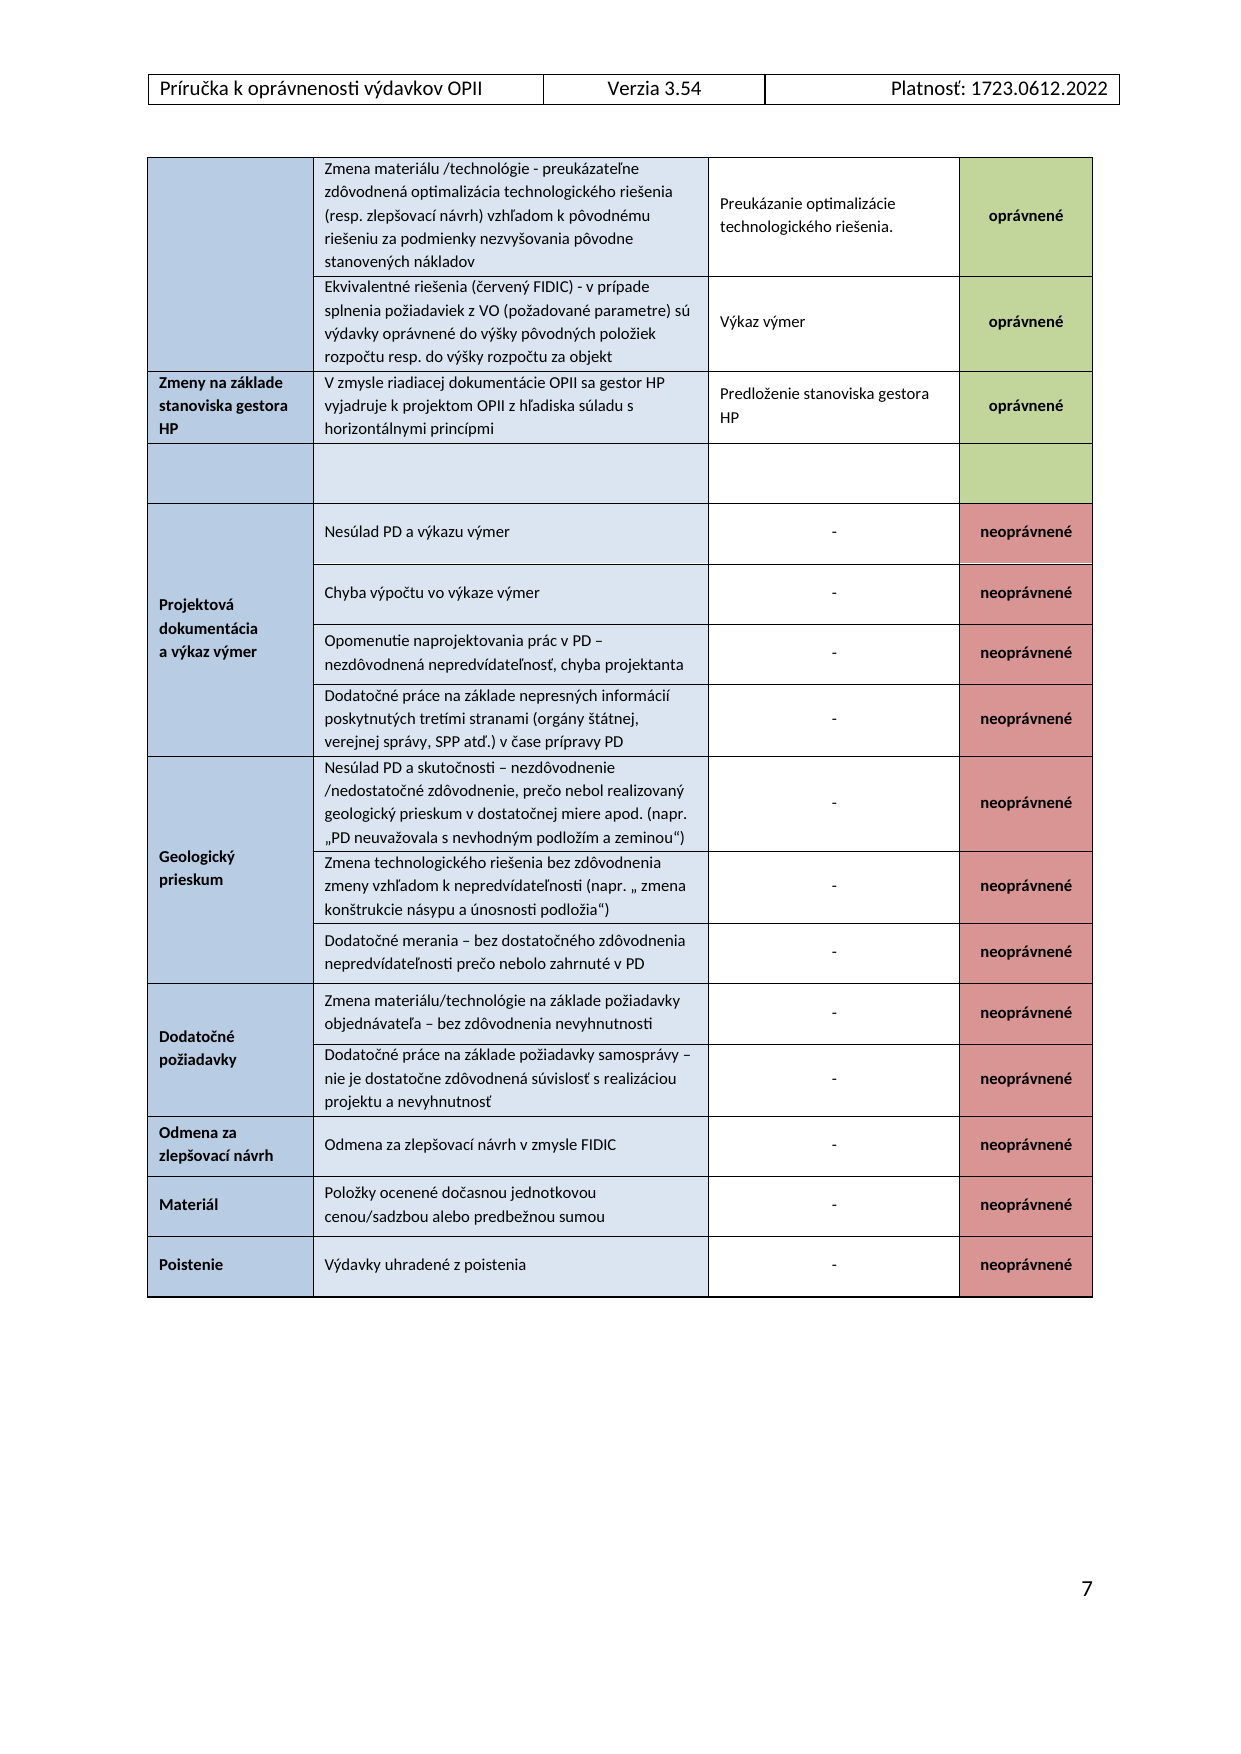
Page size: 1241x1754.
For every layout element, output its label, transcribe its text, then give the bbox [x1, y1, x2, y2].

table_cell - [709, 1177, 959, 1236]
table_cell [960, 444, 1092, 503]
table_cell neoprávnené [960, 1045, 1092, 1116]
table_cell Dodatočné požiadavky [148, 984, 313, 1116]
table_cell Nesúlad PD a výkazu výmer [314, 504, 708, 563]
table_cell - [709, 625, 959, 684]
table_cell neoprávnené [960, 504, 1092, 563]
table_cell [148, 158, 313, 371]
table_cell Odmena za zlepšovací návrh [148, 1117, 313, 1176]
table_cell neoprávnené [960, 984, 1092, 1044]
table_cell Dodatočné práce na základe nepresných informácií poskytnutých tretími stranami (orgány štátnej, verejnej správy, SPP atď.) v čase prípravy PD [314, 685, 708, 756]
table_cell Ekvivalentné riešenia (červený FIDIC) - v prípade splnenia požiadaviek z VO (požadované parametre) sú výdavky oprávnené do výšky pôvodných položiek rozpočtu resp. do výšky rozpočtu za objekt [314, 277, 708, 371]
table_cell [314, 444, 708, 503]
table_cell Projektová dokumentácia a výkaz výmer [148, 504, 313, 756]
table_cell V zmysle riadiacej dokumentácie OPII sa gestor HP vyjadruje k projektom OPII z hľadiska súladu s horizontálnymi princípmi [314, 372, 708, 443]
table_cell - [709, 984, 959, 1044]
table_cell oprávnené [960, 158, 1092, 276]
table_cell - [709, 1117, 959, 1176]
table_cell - [709, 924, 959, 983]
table_cell Dodatočné merania – bez dostatočného zdôvodnenia nepredvídateľnosti prečo nebolo zahrnuté v PD [314, 924, 708, 983]
table_cell - [709, 565, 959, 624]
table_cell neoprávnené [960, 565, 1092, 624]
table_cell Zmeny na základe stanoviska gestora HP [148, 372, 313, 443]
table_cell Zmena technologického riešenia bez zdôvodnenia zmeny vzhľadom k nepredvídateľnosti (napr. „ zmena konštrukcie násypu a únosnosti podložia“) [314, 852, 708, 923]
table_cell Nesúlad PD a skutočnosti – nezdôvodnenie /nedostatočné zdôvodnenie, prečo nebol realizovaný geologický prieskum v dostatočnej miere apod. (napr. „PD neuvažovala s nevhodným podložím a zeminou“) [314, 757, 708, 851]
table_cell neoprávnené [960, 1117, 1092, 1176]
table_cell Výkaz výmer [709, 277, 959, 371]
table_cell neoprávnené [960, 1177, 1092, 1236]
table_cell neoprávnené [960, 924, 1092, 983]
table_cell oprávnené [960, 277, 1092, 371]
table_cell Chyba výpočtu vo výkaze výmer [314, 565, 708, 624]
table_cell Odmena za zlepšovací návrh v zmysle FIDIC [314, 1117, 708, 1176]
table_cell Materiál [148, 1177, 313, 1236]
table_cell Dodatočné práce na základe požiadavky samosprávy – nie je dostatočne zdôvodnená súvislosť s realizáciou projektu a nevyhnutnosť [314, 1045, 708, 1116]
table_cell neoprávnené [960, 625, 1092, 684]
table_cell neoprávnené [960, 852, 1092, 923]
table_cell Zmena materiálu /technológie - preukázateľne zdôvodnená optimalizácia technologického riešenia (resp. zlepšovací návrh) vzhľadom k pôvodnému riešeniu za podmienky nezvyšovania pôvodne stanovených nákladov [314, 158, 708, 276]
table_cell Zmena materiálu/technológie na základe požiadavky objednávateľa – bez zdôvodnenia nevyhnutnosti [314, 984, 708, 1044]
table_cell Poistenie [148, 1237, 313, 1296]
table_cell neoprávnené [960, 685, 1092, 756]
table_cell Opomenutie naprojektovania prác v PD – nezdôvodnená nepredvídateľnosť, chyba projektanta [314, 625, 708, 684]
table_cell - [709, 1237, 959, 1296]
table_cell - [709, 504, 959, 563]
table_cell oprávnené [960, 372, 1092, 443]
table_cell - [709, 685, 959, 756]
table_cell Predloženie stanoviska gestora HP [709, 372, 959, 443]
table_cell - [709, 1045, 959, 1116]
table_cell neoprávnené [960, 757, 1092, 851]
table_cell [709, 444, 959, 503]
table_cell - [709, 852, 959, 923]
table_cell Preukázanie optimalizácie technologického riešenia. [709, 158, 959, 276]
table_cell Položky ocenené dočasnou jednotkovou cenou/sadzbou alebo predbežnou sumou [314, 1177, 708, 1236]
table_cell neoprávnené [960, 1237, 1092, 1296]
table_cell - [709, 757, 959, 851]
table_cell [148, 444, 313, 503]
table_cell Geologický prieskum [148, 757, 313, 983]
table_cell Výdavky uhradené z poistenia [314, 1237, 708, 1296]
